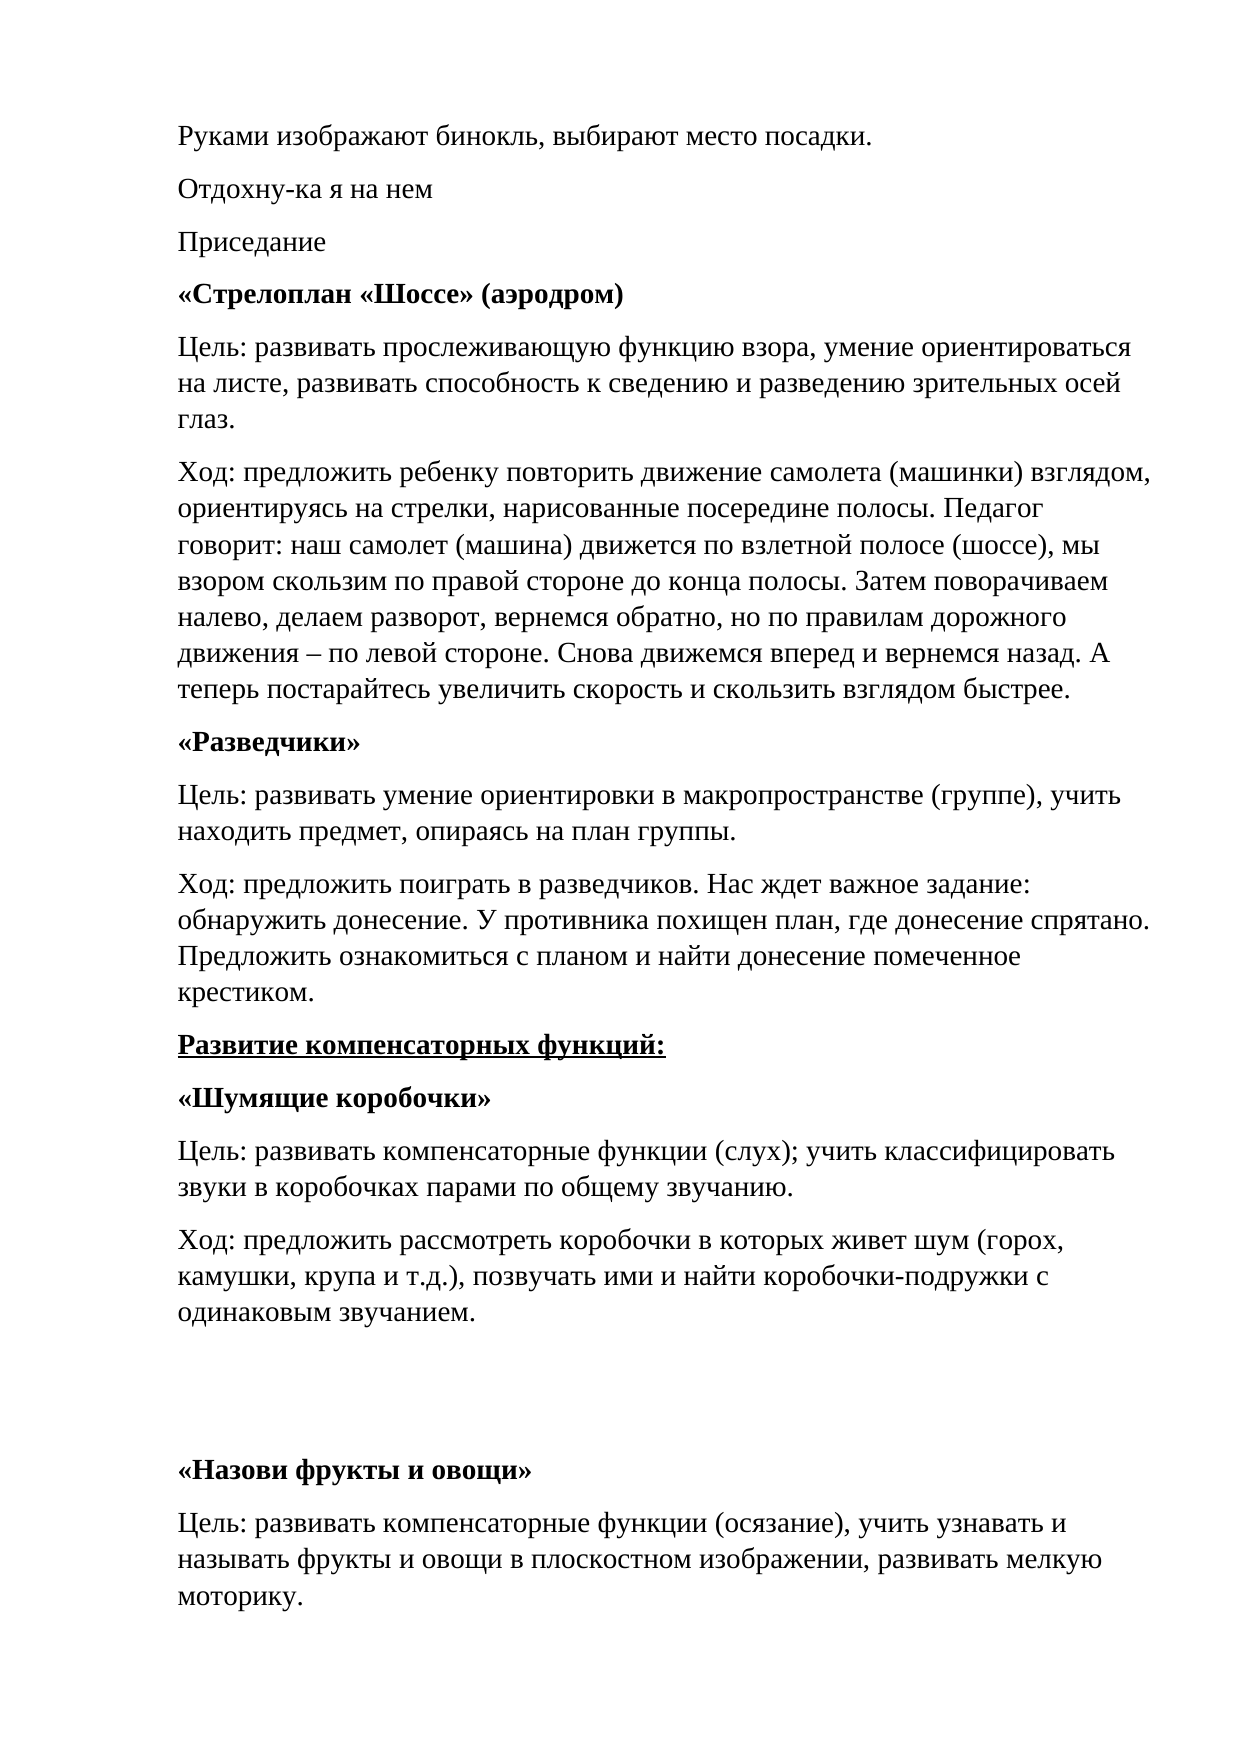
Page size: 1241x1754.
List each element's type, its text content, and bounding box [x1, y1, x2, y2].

text Ход: предложить ребенку повторить движение самолета (машинки) взглядом, ориентируясь на стрелки, нарисованные посередине полосы. Педагог говорит: наш самолет (машина) движется по взлетной полосе (шоссе), мы взором скользим по правой стороне до конца полосы. Затем поворачиваем налево, делаем разворот, вернемся обратно, но по правилам дорожного движения – по левой стороне. Снова движемся вперед и вернемся назад. А теперь постарайтесь увеличить скорость и скользить взглядом быстрее. [177, 454, 1152, 705]
text Цель: развивать компенсаторные функции (слух); учить классифицировать звуки в коробочках парами по общему звучанию. [177, 1133, 1152, 1202]
text Отдохну-ка я на нем [177, 171, 1152, 204]
text Цель: развивать компенсаторные функции (осязание), учить узнавать и называть фрукты и овощи в плоскостном изображении, развивать мелкую моторику. [177, 1505, 1152, 1611]
text «Стрелоплан «Шоссе» (аэродром) [177, 277, 1152, 310]
text Цель: развивать прослеживающую функцию взора, умение ориентироваться на листе, развивать способность к сведению и разведению зрительных осей глаз. [177, 329, 1152, 435]
text Ход: предложить рассмотреть коробочки в которых живет шум (горох, камушки, крупа и т.д.), позвучать ими и найти коробочки-подружки с одинаковым звучанием. [177, 1222, 1152, 1328]
text «Разведчики» [177, 724, 1152, 758]
text Ход: предложить поиграть в разведчиков. Нас ждет важное задание: обнаружить донесение. У противника похищен план, где донесение спрятано. Предложить ознакомиться с планом и найти донесение помеченное крестиком. [177, 866, 1152, 1008]
text «Назови фрукты и овощи» [177, 1452, 1152, 1486]
text Цель: развивать умение ориентировки в макропространстве (группе), учить находить предмет, опираясь на план группы. [177, 777, 1152, 847]
text Развитие компенсаторных функций: [177, 1027, 1152, 1061]
text Приседание [177, 224, 1152, 257]
text «Шумящие коробочки» [177, 1080, 1152, 1113]
text Руками изображают бинокль, выбирают место посадки. [177, 118, 1152, 152]
